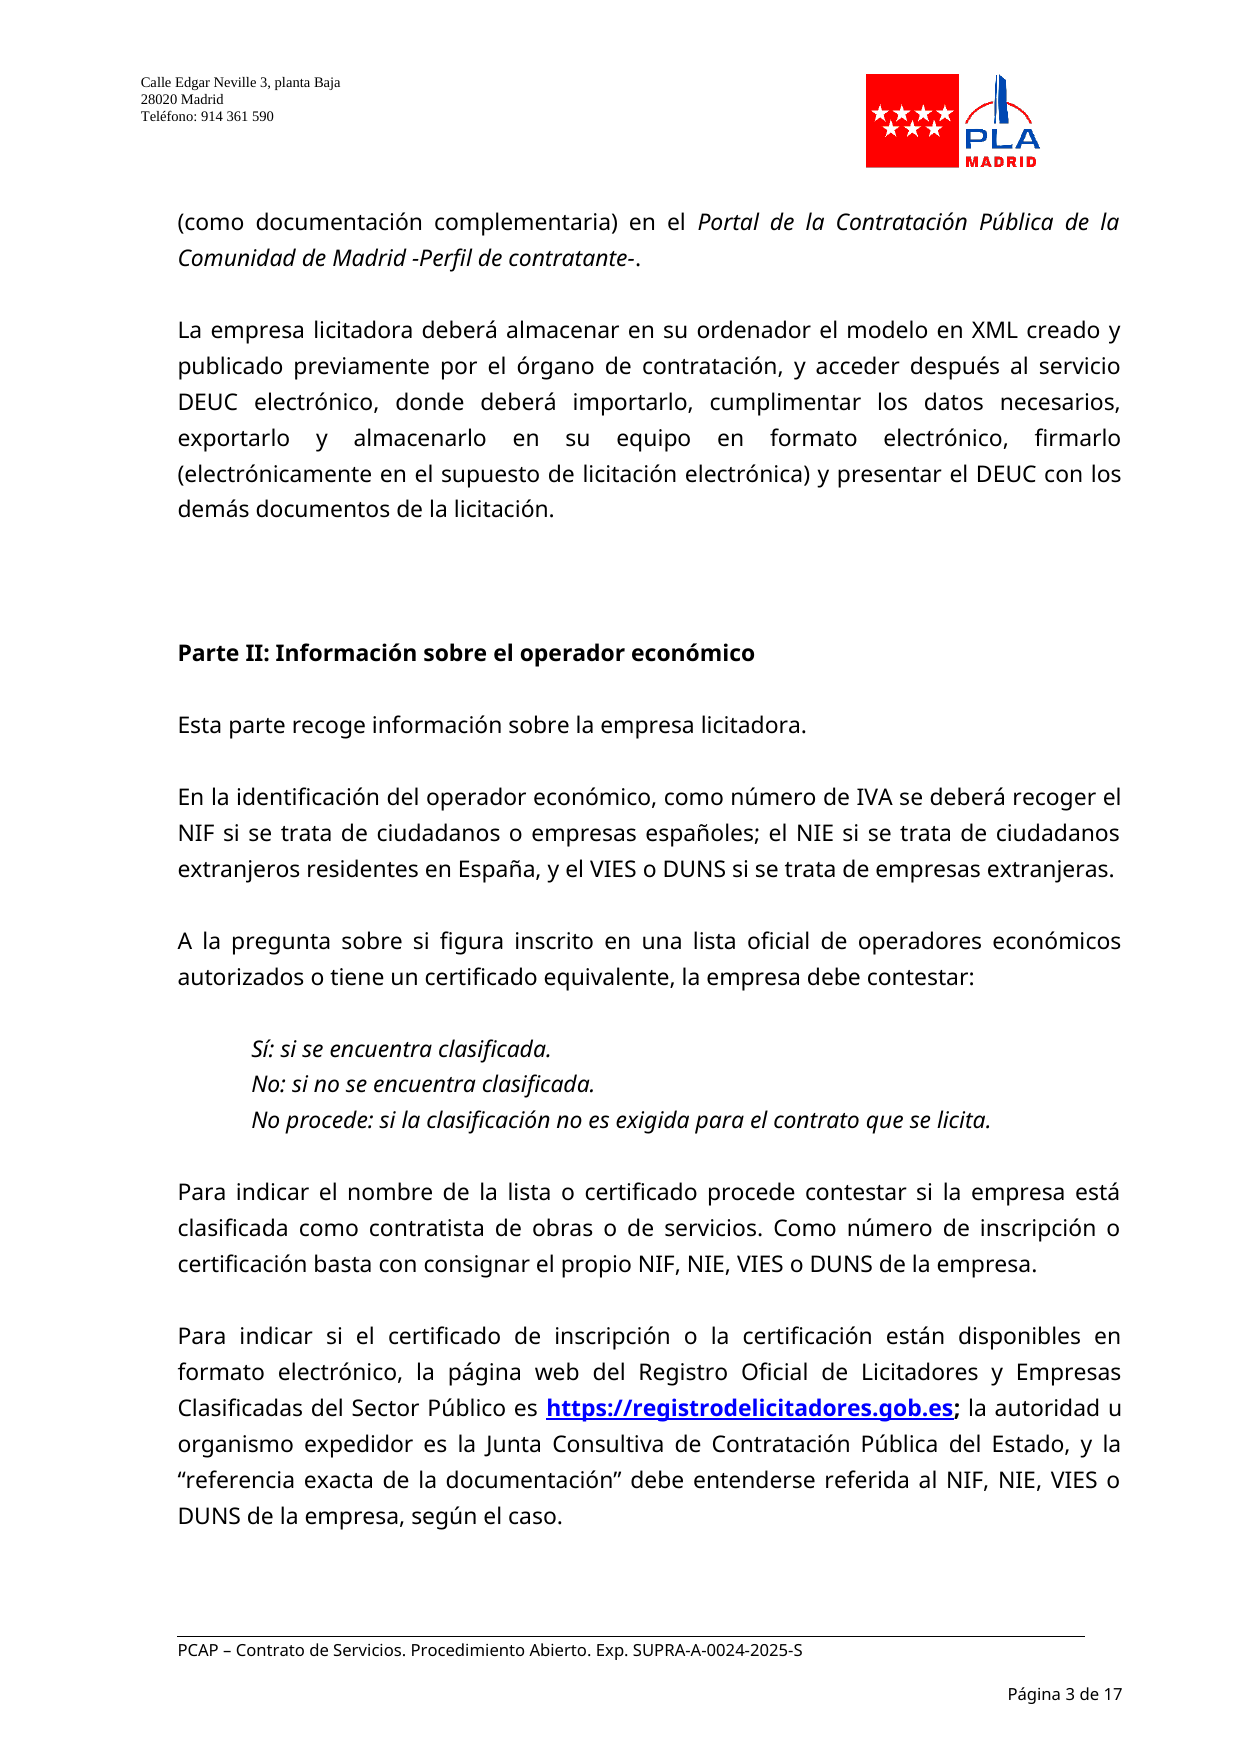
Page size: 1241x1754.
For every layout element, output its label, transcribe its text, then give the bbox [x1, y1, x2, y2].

text Para indicar el nombre de la lista o certificado procede contestar si la empresa está clasificada como contratista de obras o de servicios. Como número de inscripción o certificación basta con consignar el propio NIF, NIE, VIES o DUNS de la empresa. [177, 1176, 1122, 1279]
picture [865, 73, 1042, 168]
text Esta parte recoge información sobre la empresa licitadora. [177, 709, 1122, 740]
text Para indicar si el certificado de inscripción o la certificación están disponibles en formato electrónico, la página web del Registro Oficial de Licitadores y Empresas Clasificadas del Sector Público es https://registrodelicitadores.gob.es; la autoridad u organismo expedidor es la Junta Consultiva de Contratación Pública del Estado, y la “referencia exacta de la documentación” debe entenderse referida al NIF, NIE, VIES o DUNS de la empresa, según el caso. [177, 1320, 1122, 1531]
text En la identificación del operador económico, como número de IVA se deberá recoger el NIF si se trata de ciudadanos o empresas españoles; el NIE si se trata de ciudadanos extranjeros residentes en España, y el VIES o DUNS si se trata de empresas extranjeras. [177, 781, 1122, 884]
text La empresa licitadora deberá almacenar en su ordenador el modelo en XML creado y publicado previamente por el órgano de contratación, y acceder después al servicio DEUC electrónico, donde deberá importarlo, cumplimentar los datos necesarios, exportarlo y almacenarlo en su equipo en formato electrónico, firmarlo (electrónicamente en el supuesto de licitación electrónica) y presentar el DEUC con los demás documentos de la licitación. [177, 314, 1122, 525]
text No procede: si la clasificación no es exigida para el contrato que se licita. [177, 1104, 1122, 1136]
text No: si no se encuentra clasificada. [177, 1068, 1122, 1100]
text A la pregunta sobre si figura inscrito en una lista oficial de operadores económicos autorizados o tiene un certificado equivalente, la empresa debe contestar: [177, 925, 1122, 992]
text Sí: si se encuentra clasificada. [177, 1032, 1122, 1064]
text Parte II: Información sobre el operador económico [177, 637, 1122, 668]
